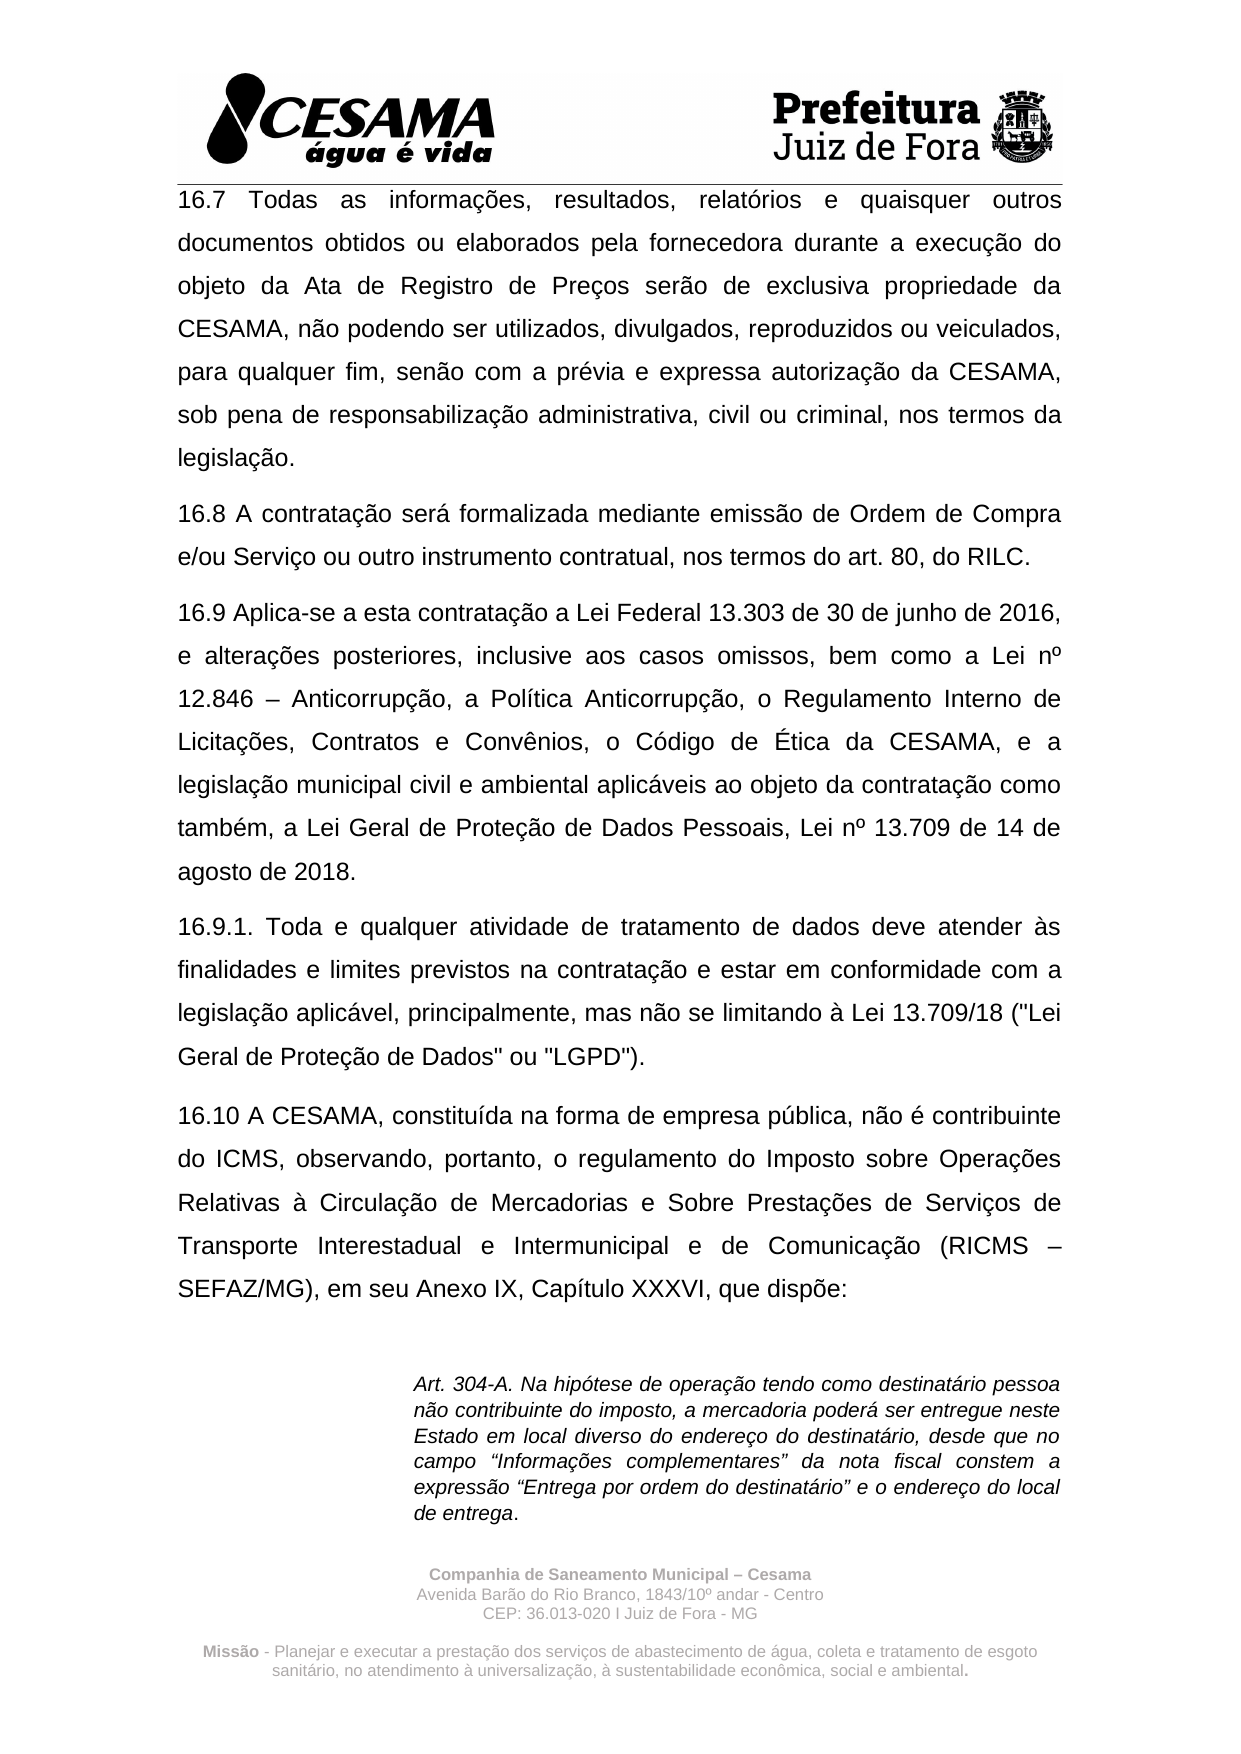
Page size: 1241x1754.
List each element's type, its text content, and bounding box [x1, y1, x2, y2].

picture [177, 73, 1063, 185]
text 16.9.1. Toda e qualquer atividade de tratamento de dados deve atender às finalidades e limites previstos na contratação e estar em conformidade com a legislação aplicável, principalmente, mas não se limitando à Lei 13.709/18 ("Lei Geral de Proteção de Dados" ou "LGPD"). [177, 912, 1063, 1070]
text Art. 304-A. Na hipótese de operação tendo como destinatário pessoa não contribuinte do imposto, a mercadoria poderá ser entregue neste Estado em local diverso do endereço do destinatário, desde que no campo “Informações complementares” da nota fiscal constem a expressão “Entrega por ordem do destinatário” e o endereço do local de entrega. [413, 1372, 1063, 1525]
text 16.9 Aplica-se a esta contratação a Lei Federal 13.303 de 30 de junho de 2016, e alterações posteriores, inclusive aos casos omissos, bem como a Lei nº 12.846 – Anticorrupção, a Política Anticorrupção, o Regulamento Interno de Licitações, Contratos e Convênios, o Código de Ética da CESAMA, e a legislação municipal civil e ambiental aplicáveis ao objeto da contratação como também, a Lei Geral de Proteção de Dados Pessoais, Lei nº 13.709 de 14 de agosto de 2018. [177, 598, 1063, 885]
text 16.7 Todas as informações, resultados, relatórios e quaisquer outros documentos obtidos ou elaborados pela fornecedora durante a execução do objeto da Ata de Registro de Preços serão de exclusiva propriedade da CESAMA, não podendo ser utilizados, divulgados, reproduzidos ou veiculados, para qualquer fim, senão com a prévia e expressa autorização da CESAMA, sob pena de responsabilização administrativa, civil ou criminal, nos termos da legislação. [177, 185, 1063, 472]
text 16.10 A CESAMA, constituída na forma de empresa pública, não é contribuinte do ICMS, observando, portanto, o regulamento do Imposto sobre Operações Relativas à Circulação de Mercadorias e Sobre Prestações de Serviços de Transporte Interestadual e Intermunicipal e de Comunicação (RICMS – SEFAZ/MG), em seu Anexo IX, Capítulo XXXVI, que dispõe: [177, 1101, 1063, 1302]
text 16.8 A contratação será formalizada mediante emissão de Ordem de Compra e/ou Serviço ou outro instrumento contratual, nos termos do art. 80, do RILC. [177, 499, 1063, 571]
